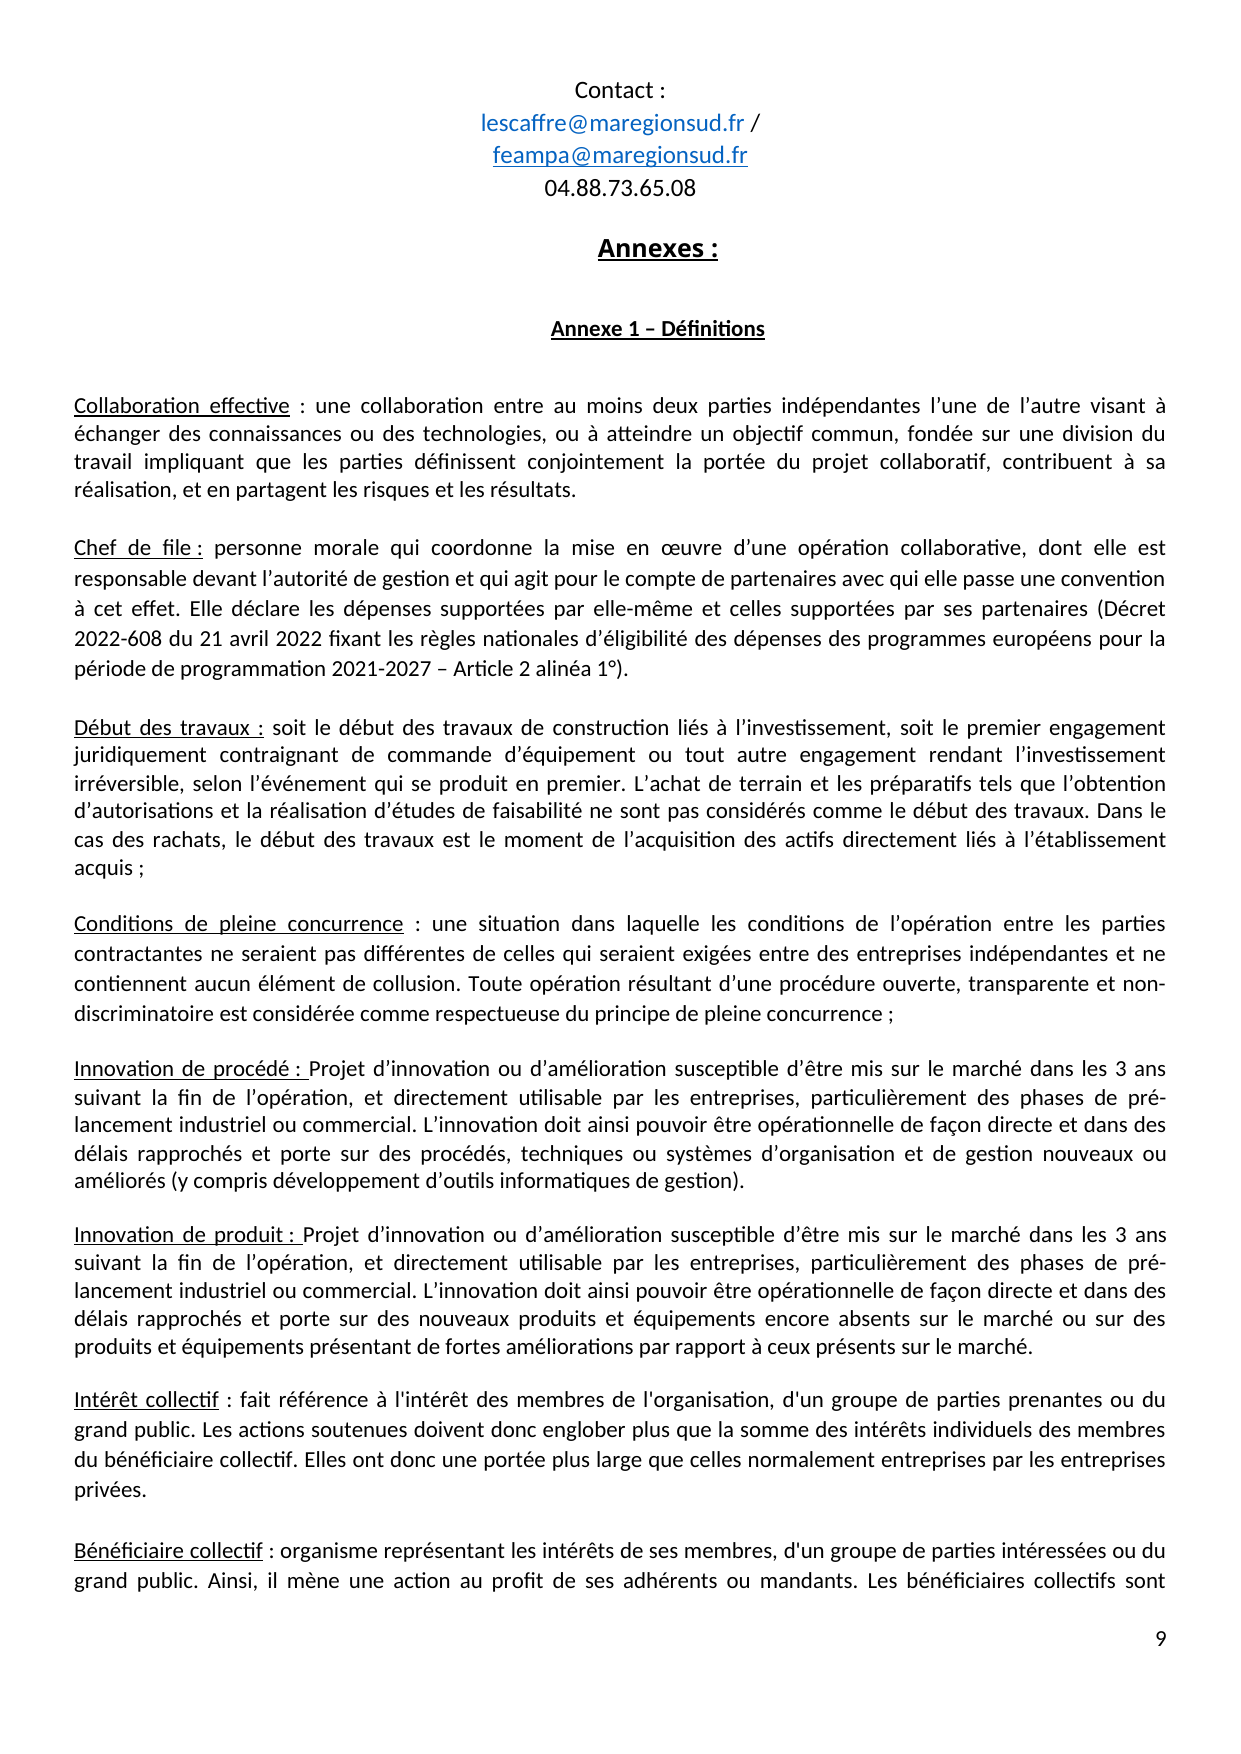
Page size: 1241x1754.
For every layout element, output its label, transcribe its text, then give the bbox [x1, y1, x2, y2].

text Collaboration effective : une collaboration entre au moins deux parties indépendantes l’une de l’autre visant à échanger des connaissances ou des technologies, ou à atteindre un objectif commun, fondée sur une division du travail impliquant que les parties définissent conjointement la portée du projet collaboratif, contribuent à sa réalisation, et en partagent les risques et les résultats. [74, 391, 1167, 503]
subtitle Annexe 1 – Définitions [149, 314, 1167, 342]
text feampa@maregionsud.fr [74, 140, 1167, 170]
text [74, 1536, 1167, 1594]
text Chef de file : personne morale qui coordonne la mise en œuvre d’une opération collaborative, dont elle est responsable devant l’autorité de gestion et qui agit pour le compte de partenaires avec qui elle passe une convention à cet effet. Elle déclare les dépenses supportées par elle-même et celles supportées par ses partenaires (Décret 2022-608 du 21 avril 2022 fixant les règles nationales d’éligibilité des dépenses des programmes européens pour la période de programmation 2021-2027 – Article 2 alinéa 1°). [74, 533, 1167, 682]
text Intérêt collectif : fait référence à l'intérêt des membres de l'organisation, d'un groupe de parties prenantes ou du grand public. Les actions soutenues doivent donc englober plus que la somme des intérêts individuels des membres du bénéficiaire collectif. Elles ont donc une portée plus large que celles normalement entreprises par les entreprises privées. [74, 1385, 1167, 1503]
text Contact : [74, 74, 1167, 104]
subtitle Annexes : [149, 231, 1167, 264]
text Innovation de produit : Projet d’innovation ou d’amélioration susceptible d’être mis sur le marché dans les 3 ans suivant la fin de l’opération, et directement utilisable par les entreprises, particulièrement des phases de pré-lancement industriel ou commercial. L’innovation doit ainsi pouvoir être opérationnelle de façon directe et dans des délais rapprochés et porte sur des nouveaux produits et équipements encore absents sur le marché ou sur des produits et équipements présentant de fortes améliorations par rapport à ceux présents sur le marché. [74, 1220, 1167, 1360]
text 04.88.73.65.08 [74, 173, 1167, 203]
text Conditions de pleine concurrence : une situation dans laquelle les conditions de l’opération entre les parties contractantes ne seraient pas différentes de celles qui seraient exigées entre des entreprises indépendantes et ne contiennent aucun élément de collusion. Toute opération résultant d’une procédure ouverte, transparente et non-discriminatoire est considérée comme respectueuse du principe de pleine concurrence ; [74, 909, 1167, 1027]
text Début des travaux : soit le début des travaux de construction liés à l’investissement, soit le premier engagement juridiquement contraignant de commande d’équipement ou tout autre engagement rendant l’investissement irréversible, selon l’événement qui se produit en premier. L’achat de terrain et les préparatifs tels que l’obtention d’autorisations et la réalisation d’études de faisabilité ne sont pas considérés comme le début des travaux. Dans le cas des rachats, le début des travaux est le moment de l’acquisition des actifs directement liés à l’établissement acquis ; [74, 713, 1167, 881]
text lescaffre@maregionsud.fr / [74, 107, 1167, 137]
text Innovation de procédé : Projet d’innovation ou d’amélioration susceptible d’être mis sur le marché dans les 3 ans suivant la fin de l’opération, et directement utilisable par les entreprises, particulièrement des phases de pré-lancement industriel ou commercial. L’innovation doit ainsi pouvoir être opérationnelle de façon directe et dans des délais rapprochés et porte sur des procédés, techniques ou systèmes d’organisation et de gestion nouveaux ou améliorés (y compris développement d’outils informatiques de gestion). [74, 1054, 1167, 1195]
